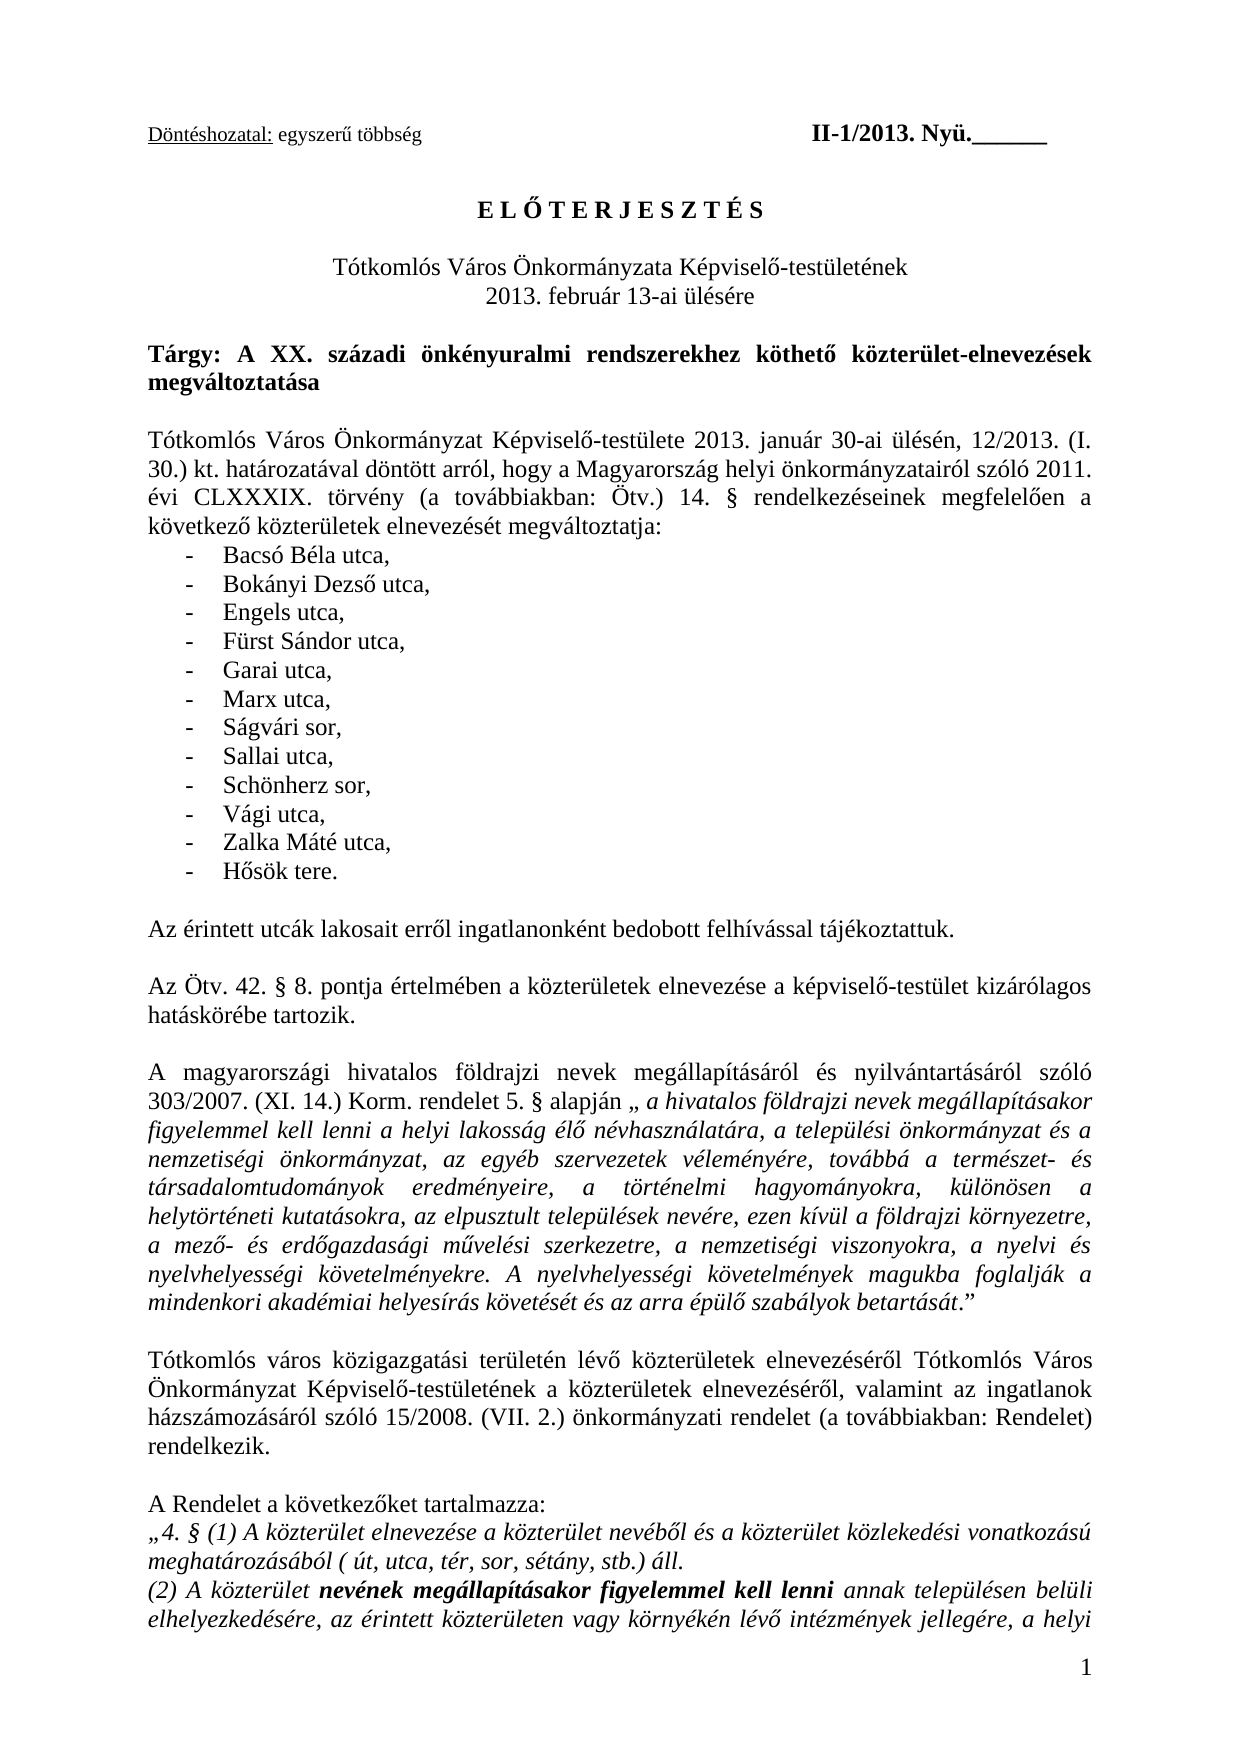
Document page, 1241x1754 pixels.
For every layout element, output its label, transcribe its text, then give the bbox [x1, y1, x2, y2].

list Marx utca, [185, 684, 1092, 712]
list Vági utca, [185, 799, 1092, 827]
text Tótkomlós Város Önkormányzata Képviselő-testületének [148, 252, 1092, 281]
title Tótkomlós város közigazgatási területén lévő közterületek elnevezéséről Tótkomlós Város Önkormányzat Képviselő-testületének a közterületek elnevezéséről, valamint az ingatlanok házszámozásáról szóló 15/2008. (VII. 2.) önkormányzati rendelet (a továbbiakban: Rendelet) rendelkezik. [148, 1345, 1092, 1460]
list Garai utca, [185, 655, 1092, 684]
list Schönherz sor, [185, 770, 1092, 799]
title A Rendelet a következőket tartalmazza: [148, 1489, 1092, 1517]
text Az Ötv. 42. § 8. pontja értelmében a közterületek elnevezése a képviselő-testület kizárólagos hatáskörébe tartozik. [148, 971, 1092, 1029]
text Tótkomlós Város Önkormányzat Képviselő-testülete 2013. január 30-ai ülésén, 12/2013. (I. 30.) kt. határozatával döntött arról, hogy a Magyarország helyi önkormányzatairól szóló 2011. évi CLXXXIX. törvény (a továbbiakban: Ötv.) 14. § rendelkezéseinek megfelelően a következő közterületek elnevezését megváltoztatja: [148, 425, 1092, 540]
list Engels utca, [185, 597, 1092, 626]
list Bacsó Béla utca, [185, 540, 1092, 569]
list Fürst Sándor utca, [185, 626, 1092, 655]
list Hősök tere. [185, 856, 1092, 885]
text ELŐTERJESZTÉS [148, 195, 1092, 224]
text A magyarországi hivatalos földrajzi nevek megállapításáról és nyilvántartásáról szóló 303/2007. (XI. 14.) Korm. rendelet 5. § alapján „ a hivatalos földrajzi nevek megállapításakor figyelemmel kell lenni a helyi lakosság élő névhasználatára, a települési önkormányzat és a nemzetiségi önkormányzat, az egyéb szervezetek véleményére, továbbá a természet- és társadalomtudományok eredményeire, a történelmi hagyományokra, különösen a helytörténeti kutatásokra, az elpusztult települések nevére, ezen kívül a földrajzi környezetre, a mező- és erdőgazdasági művelési szerkezetre, a nemzetiségi viszonyokra, a nyelvi és nyelvhelyességi követelményekre. A nyelvhelyességi követelmények magukba foglalják a mindenkori akadémiai helyesírás követését és az arra épülő szabályok betartását.” [148, 1057, 1092, 1115]
list Sallai utca, [185, 741, 1092, 770]
text „4. § (1) A közterület elnevezése a közterület nevéből és a közterület közlekedési vonatkozású meghatározásából ( út, utca, tér, sor, sétány, stb.) áll. [148, 1517, 1092, 1575]
list Ságvári sor, [185, 712, 1092, 741]
list Bokányi Dezső utca, [185, 569, 1092, 597]
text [148, 1575, 1092, 1632]
text Az érintett utcák lakosait erről ingatlanonként bedobott felhívással tájékoztattuk. [148, 914, 1092, 942]
text 2013. február 13-ai ülésére [148, 281, 1092, 310]
text Tárgy: A XX. századi önkényuralmi rendszerekhez köthető közterület-elnevezések megváltoztatása [148, 339, 1092, 396]
list Zalka Máté utca, [185, 827, 1092, 856]
text Döntéshozatal: egyszerű többség II-1/2013. Nyü.______ [148, 118, 1092, 147]
